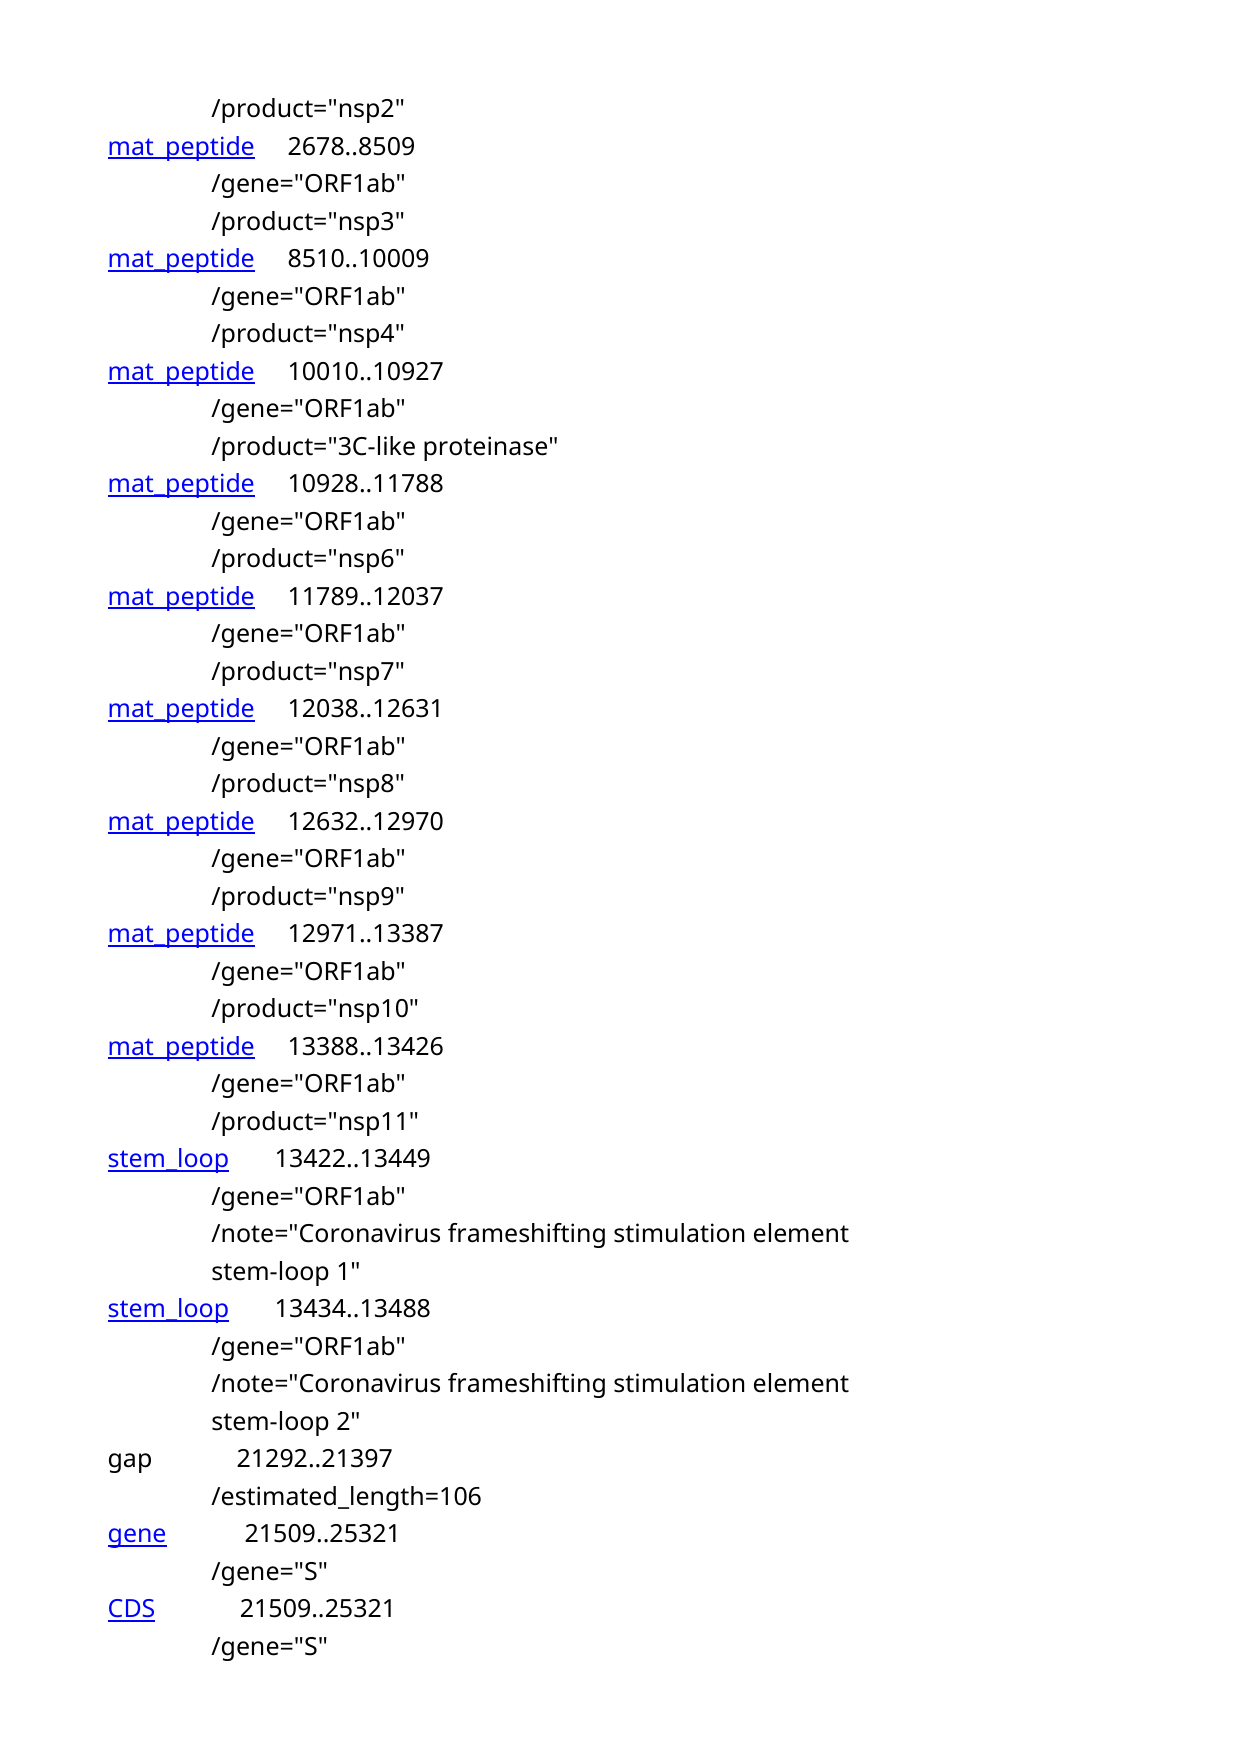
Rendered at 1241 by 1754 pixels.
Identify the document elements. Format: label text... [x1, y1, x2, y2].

text /product="nsp3" [75, 202, 1165, 239]
text /gene="ORF1ab" [75, 164, 1165, 202]
text /gene="S" [75, 1552, 1165, 1589]
text gene 21509..25321 [75, 1514, 1165, 1552]
text /product="nsp10" [75, 989, 1165, 1027]
text mat_peptide 11789..12037 [75, 577, 1165, 614]
text /product="nsp8" [75, 764, 1165, 802]
text /estimated_length=106 [75, 1477, 1165, 1514]
text /product="nsp9" [75, 877, 1165, 914]
text mat_peptide 10928..11788 [75, 464, 1165, 502]
text /gene="ORF1ab" [75, 727, 1165, 764]
text mat_peptide 12971..13387 [75, 914, 1165, 952]
text /gene="ORF1ab" [75, 389, 1165, 427]
text /product="3C-like proteinase" [75, 427, 1165, 464]
text /product="nsp7" [75, 652, 1165, 689]
text /product="nsp4" [75, 314, 1165, 352]
text /gene="ORF1ab" [75, 1064, 1165, 1102]
text /gene="ORF1ab" [75, 614, 1165, 652]
text /product="nsp11" [75, 1102, 1165, 1139]
text /product="nsp6" [75, 539, 1165, 577]
text /gene="ORF1ab" [75, 502, 1165, 539]
text /gene="ORF1ab" [75, 1327, 1165, 1364]
text CDS 21509..25321 [75, 1589, 1165, 1627]
text mat_peptide 8510..10009 [75, 239, 1165, 277]
text mat_peptide 12632..12970 [75, 802, 1165, 839]
text /gene="ORF1ab" [75, 277, 1165, 314]
text stem-loop 1" [75, 1252, 1165, 1289]
text /product="nsp2" [75, 89, 1165, 127]
text /gene="S" [75, 1627, 1165, 1664]
text /note="Coronavirus frameshifting stimulation element [75, 1214, 1165, 1252]
text /gene="ORF1ab" [75, 952, 1165, 989]
text stem_loop 13434..13488 [75, 1289, 1165, 1327]
text mat_peptide 10010..10927 [75, 352, 1165, 389]
text stem_loop 13422..13449 [75, 1139, 1165, 1177]
text mat_peptide 13388..13426 [75, 1027, 1165, 1064]
text gap 21292..21397 [75, 1439, 1165, 1477]
text /gene="ORF1ab" [75, 839, 1165, 877]
text /gene="ORF1ab" [75, 1177, 1165, 1214]
text stem-loop 2" [75, 1402, 1165, 1439]
text mat_peptide 2678..8509 [75, 127, 1165, 164]
text /note="Coronavirus frameshifting stimulation element [75, 1364, 1165, 1402]
text mat_peptide 12038..12631 [75, 689, 1165, 727]
